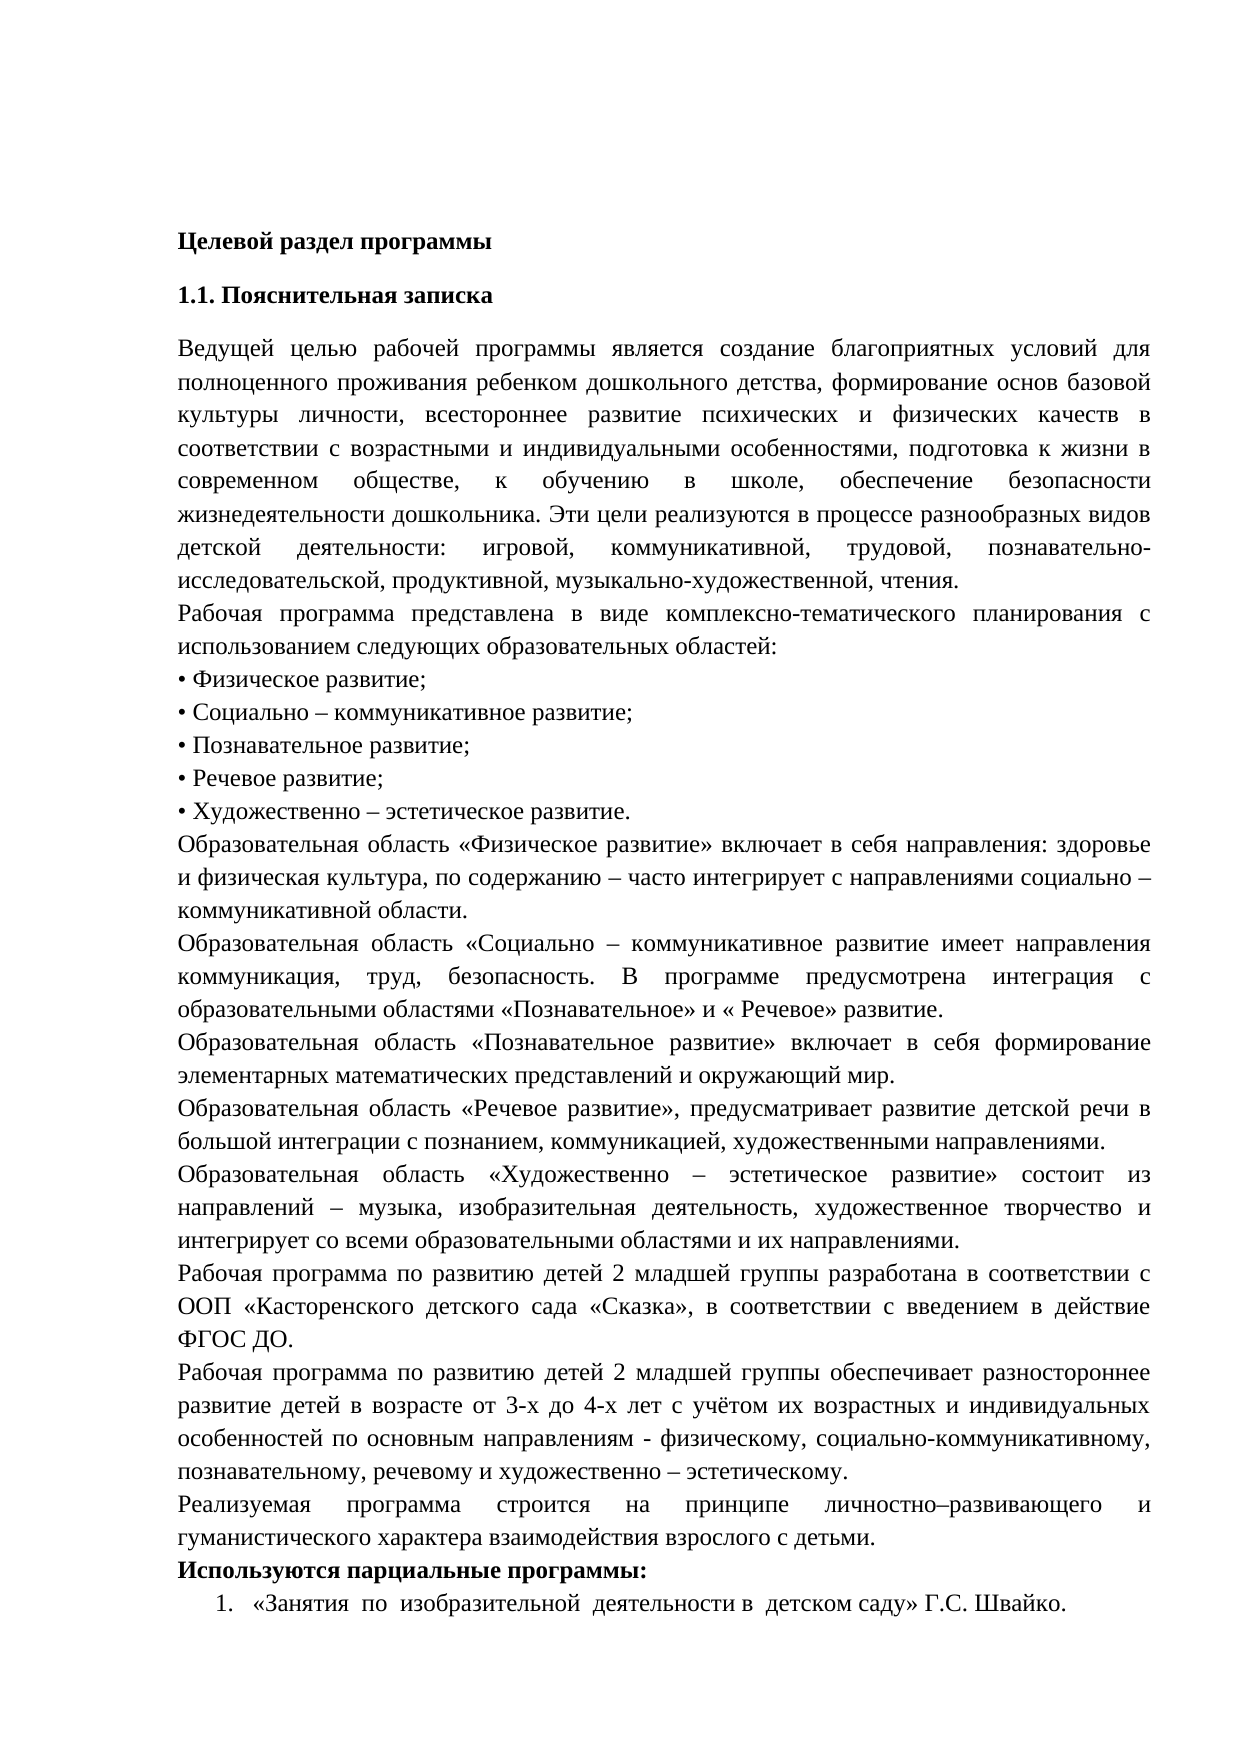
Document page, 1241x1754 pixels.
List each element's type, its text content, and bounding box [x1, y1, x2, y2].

text Целевой раздел программы [177, 226, 1152, 254]
text Рабочая программа по развитию детей 2 младшей группы разработана в соответствии с ООП «Касторенского детского сада «Сказка», в соответствии с введением в действие ФГОС ДО. [177, 1258, 1152, 1353]
text 1.1. Пояснительная записка [177, 280, 1152, 308]
text Образовательная область «Социально – коммуникативное развитие имеет направления коммуникация, труд, безопасность. В программе предусмотрена интеграция с образовательными областями «Познавательное» и « Речевое» развитие. [177, 928, 1152, 1023]
text Рабочая программа представлена в виде комплексно-тематического планирования с использованием следующих образовательных областей: [177, 598, 1152, 659]
list «Занятия по изобразительной деятельности в детском саду» Г.С. Швайко. [215, 1588, 1152, 1617]
text • Речевое развитие; [177, 763, 1152, 792]
text Образовательная область «Физическое развитие» включает в себя направления: здоровье и физическая культура, по содержанию – часто интегрирует с направлениями социально – коммуникативной области. [177, 829, 1152, 924]
text Рабочая программа по развитию детей 2 младшей группы обеспечивает разностороннее развитие детей в возрасте от 3-х до 4-х лет с учётом их возрастных и индивидуальных особенностей по основным направлениям - физическому, социально-коммуникативному, познавательному, речевому и художественно – эстетическому. [177, 1357, 1152, 1485]
text Образовательная область «Познавательное развитие» включает в себя формирование элементарных математических представлений и окружающий мир. [177, 1027, 1152, 1089]
text Образовательная область «Художественно – эстетическое развитие» состоит из направлений – музыка, изобразительная деятельность, художественное творчество и интегрирует со всеми образовательными областями и их направлениями. [177, 1159, 1152, 1254]
text Реализуемая программа строится на принципе личностно–развивающего и гуманистического характера взаимодействия взрослого с детьми. [177, 1489, 1152, 1551]
text Используются парциальные программы: [177, 1555, 1152, 1584]
text Образовательная область «Речевое развитие», предусматривает развитие детской речи в большой интеграции с познанием, коммуникацией, художественными направлениями. [177, 1093, 1152, 1155]
text • Социально – коммуникативное развитие; [177, 697, 1152, 726]
text • Физическое развитие; [177, 664, 1152, 692]
text • Художественно – эстетическое развитие. [177, 796, 1152, 824]
text • Познавательное развитие; [177, 730, 1152, 758]
text Ведущей целью рабочей программы является создание благоприятных условий для полноценного проживания ребенком дошкольного детства, формирование основ базовой культуры личности, всестороннее развитие психических и физических качеств в соответствии с возрастными и индивидуальными особенностями, подготовка к жизни в современном обществе, к обучению в школе, обеспечение безопасности жизнедеятельности дошкольника. Эти цели реализуются в процессе разнообразных видов детской деятельности: игровой, коммуникативной, трудовой, познавательно-исследовательской, продуктивной, музыкально-художественной, чтения. [177, 333, 1152, 593]
